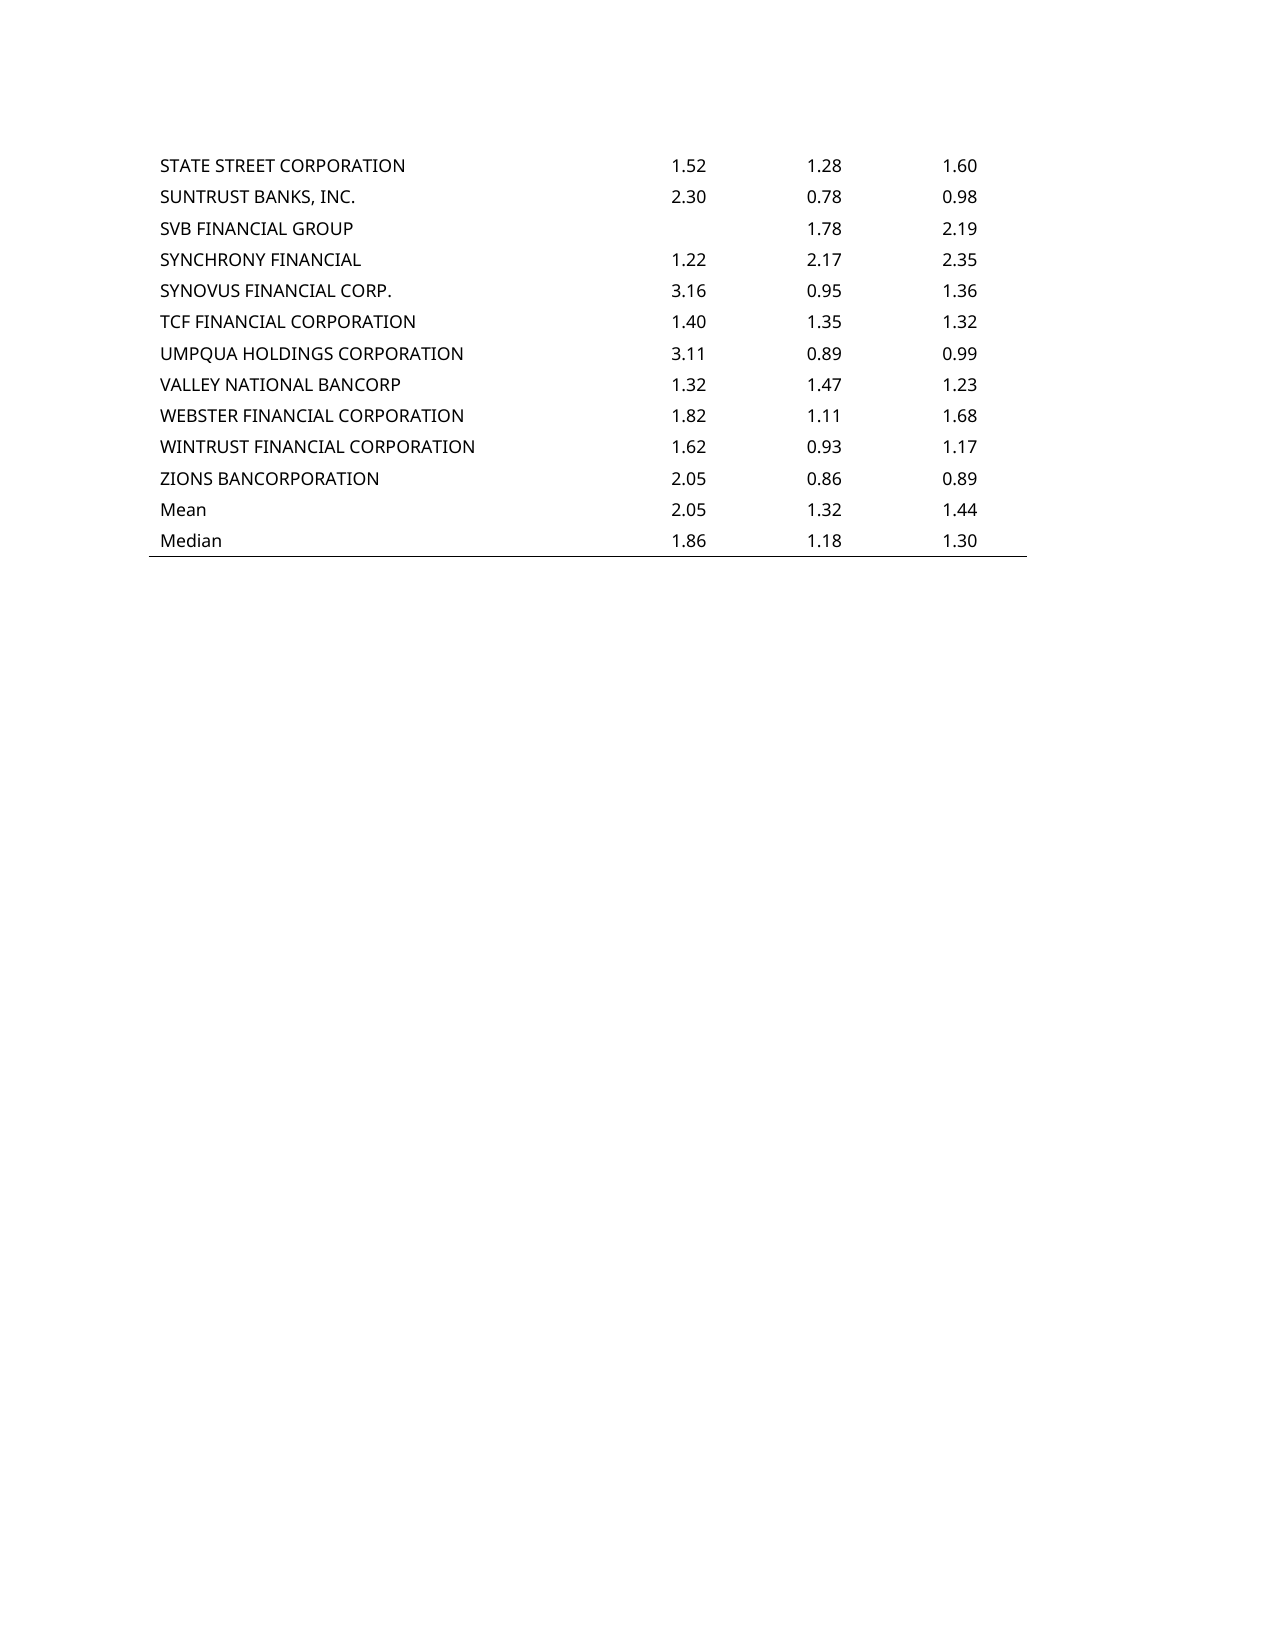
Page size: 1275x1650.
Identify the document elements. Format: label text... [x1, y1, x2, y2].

table_cell 1.32 [756, 494, 892, 525]
table_cell 0.89 [892, 463, 1027, 494]
table_cell 1.82 [621, 400, 756, 431]
table_cell 1.86 [621, 525, 756, 556]
table_cell Median [149, 525, 621, 556]
table_cell 1.32 [892, 306, 1027, 337]
table_cell VALLEY NATIONAL BANCORP [149, 369, 621, 400]
table_cell UMPQUA HOLDINGS CORPORATION [149, 338, 621, 369]
table_cell Mean [149, 494, 621, 525]
table_cell 0.86 [756, 463, 892, 494]
table_cell SYNCHRONY FINANCIAL [149, 244, 621, 275]
table_cell 2.30 [621, 181, 756, 212]
table_cell SUNTRUST BANKS, INC. [149, 181, 621, 212]
table_cell 0.78 [756, 181, 892, 212]
table_cell TCF FINANCIAL CORPORATION [149, 306, 621, 337]
table_cell 0.93 [756, 431, 892, 462]
table_cell 1.18 [756, 525, 892, 556]
table_cell STATE STREET CORPORATION [149, 150, 621, 181]
table_cell 1.28 [756, 150, 892, 181]
table_cell 1.62 [621, 431, 756, 462]
table_cell 1.44 [892, 494, 1027, 525]
table_cell 0.89 [756, 338, 892, 369]
table_cell 1.32 [621, 369, 756, 400]
table_cell 1.60 [892, 150, 1027, 181]
table_cell 0.98 [892, 181, 1027, 212]
table_cell 1.36 [892, 275, 1027, 306]
table_cell SVB FINANCIAL GROUP [149, 213, 756, 244]
table_cell 2.19 [892, 213, 1027, 244]
table_cell 2.05 [621, 463, 756, 494]
table_cell 0.95 [756, 275, 892, 306]
table_cell 1.22 [621, 244, 756, 275]
table_cell 1.47 [756, 369, 892, 400]
table_cell 2.05 [621, 494, 756, 525]
table_cell 1.30 [892, 525, 1027, 556]
table_cell 1.35 [756, 306, 892, 337]
table_cell 1.40 [621, 306, 756, 337]
table_cell 3.11 [621, 338, 756, 369]
table_cell WINTRUST FINANCIAL CORPORATION [149, 431, 621, 462]
table_cell 1.52 [621, 150, 756, 181]
table_cell ZIONS BANCORPORATION [149, 463, 621, 494]
table_cell 1.78 [756, 213, 892, 244]
table_cell WEBSTER FINANCIAL CORPORATION [149, 400, 621, 431]
table_cell 1.17 [892, 431, 1027, 462]
table_cell 3.16 [621, 275, 756, 306]
table_cell 1.23 [892, 369, 1027, 400]
table_cell SYNOVUS FINANCIAL CORP. [149, 275, 621, 306]
table_cell 2.17 [756, 244, 892, 275]
table_cell 1.68 [892, 400, 1027, 431]
table_cell 0.99 [892, 338, 1027, 369]
table_cell 1.11 [756, 400, 892, 431]
table_cell 2.35 [892, 244, 1027, 275]
